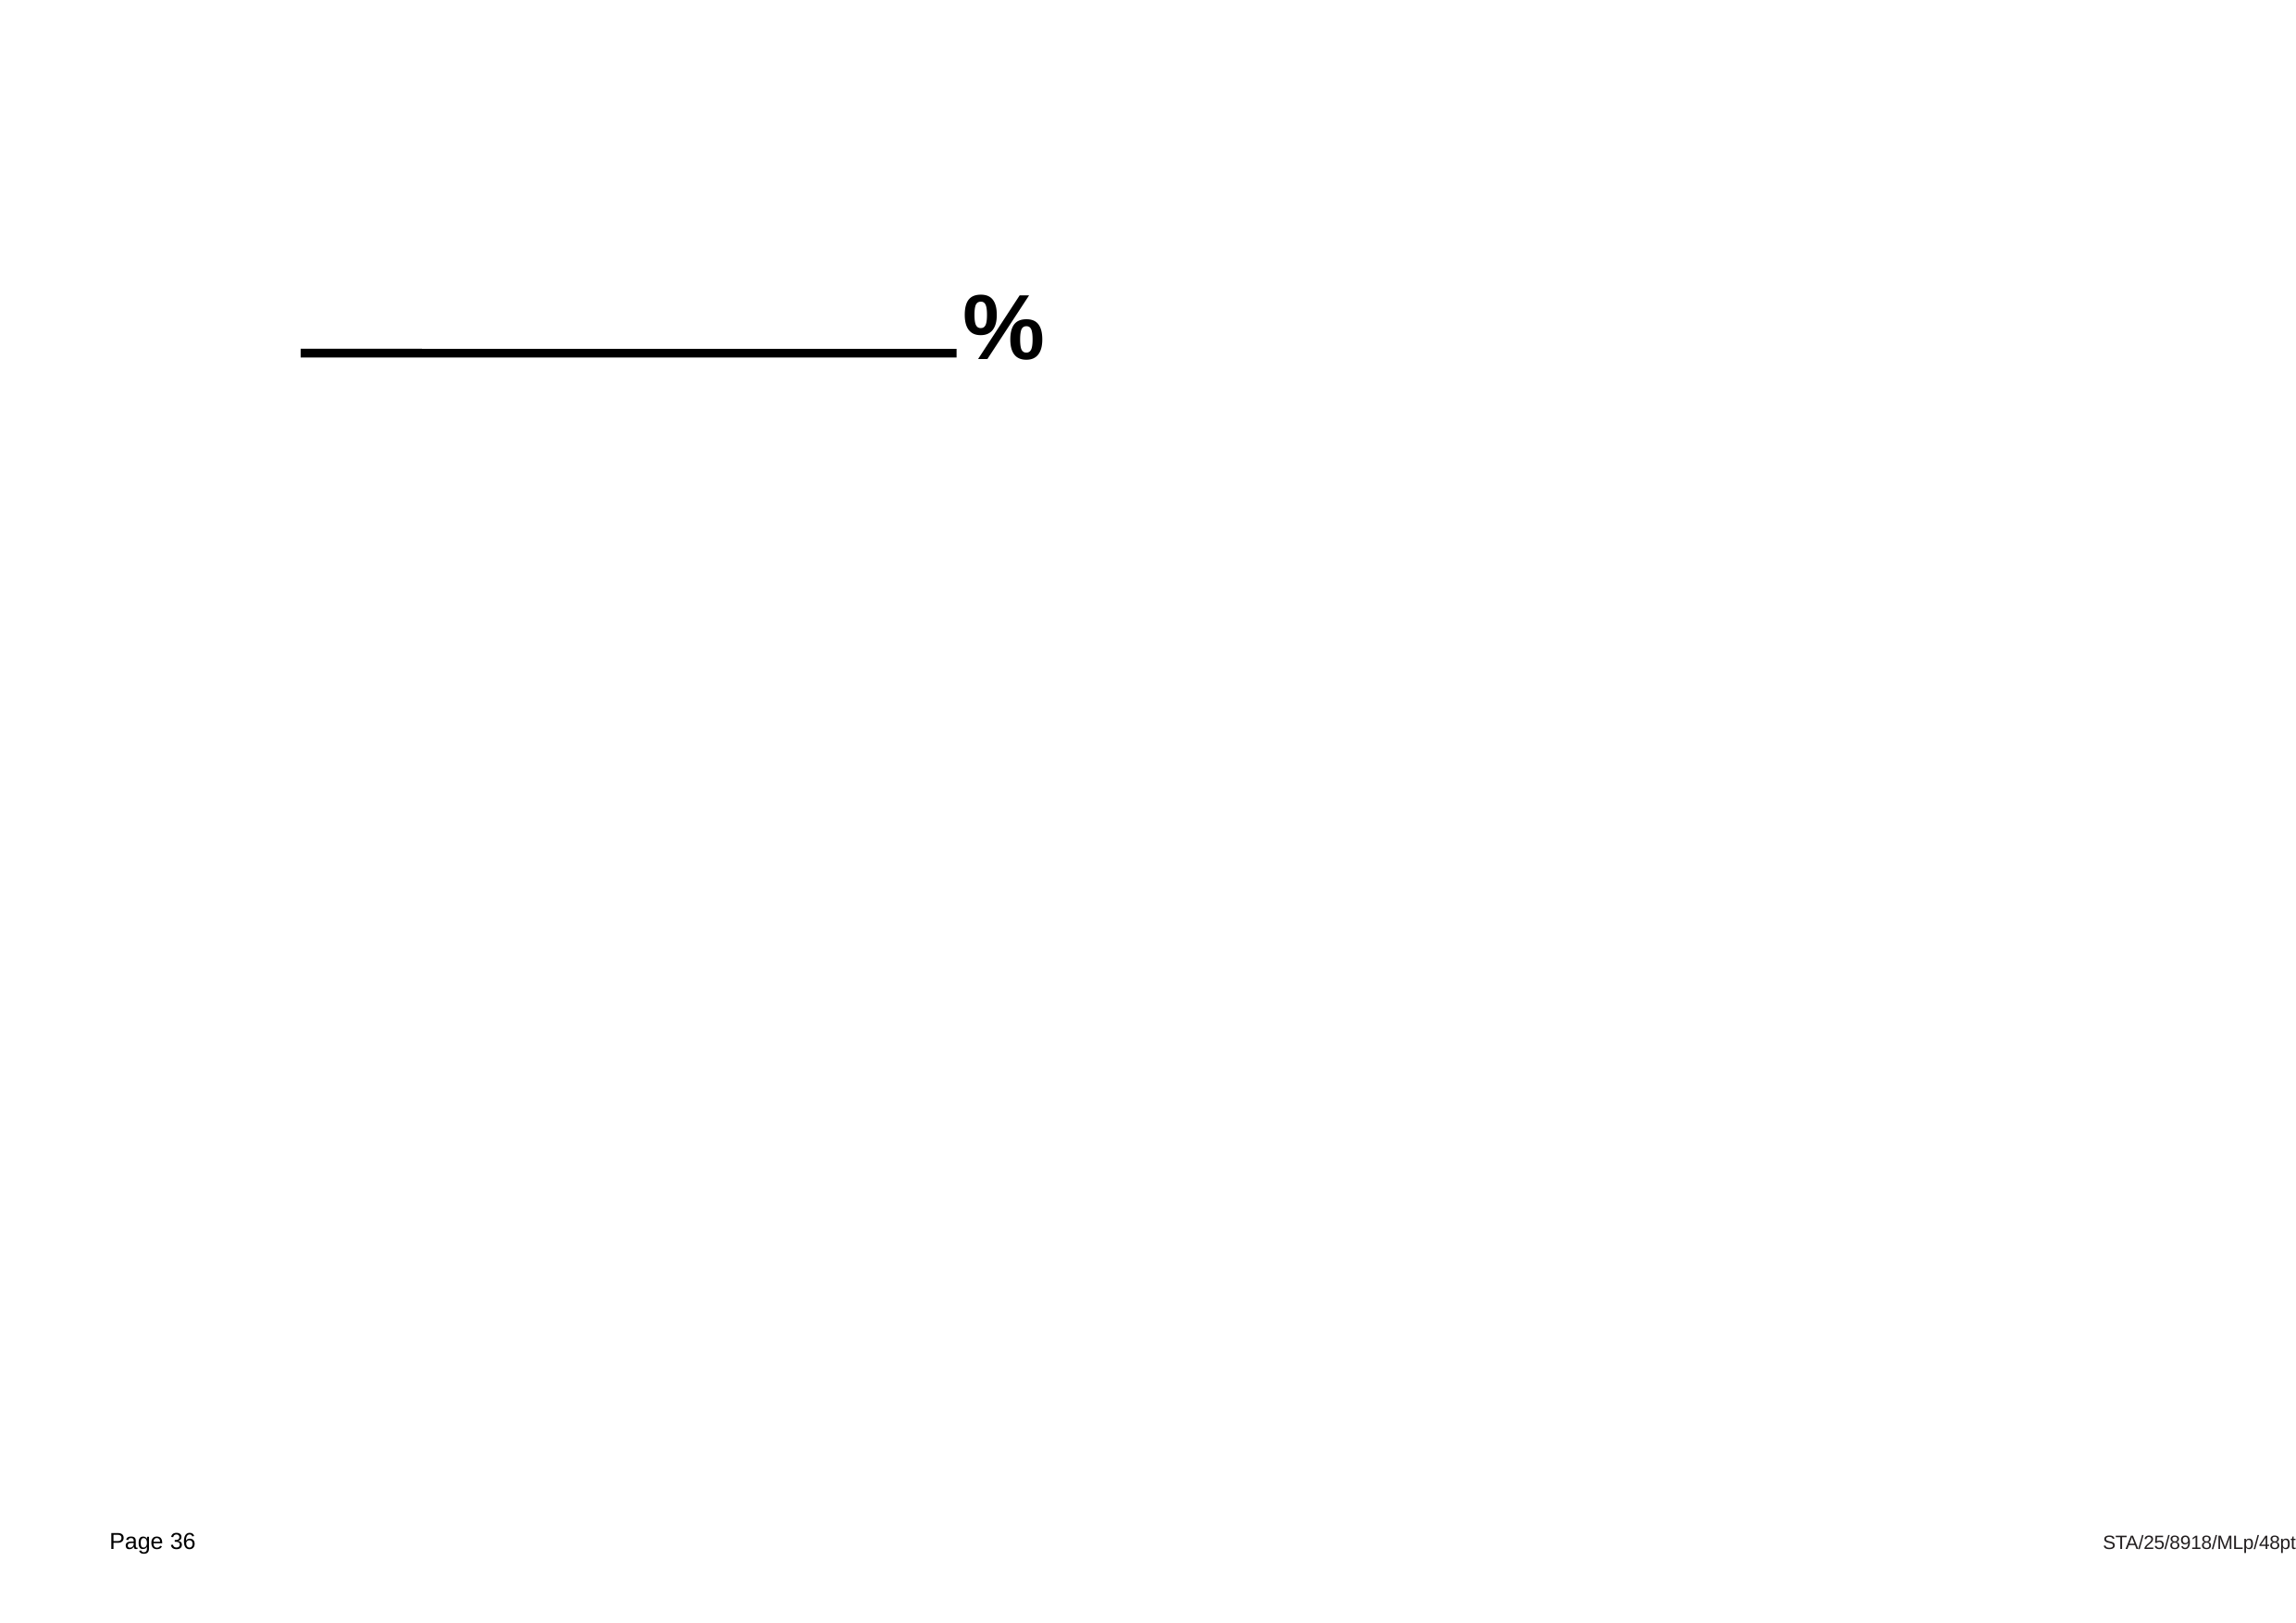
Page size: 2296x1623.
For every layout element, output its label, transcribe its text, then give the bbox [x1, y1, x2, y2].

text % [301, 109, 2186, 387]
